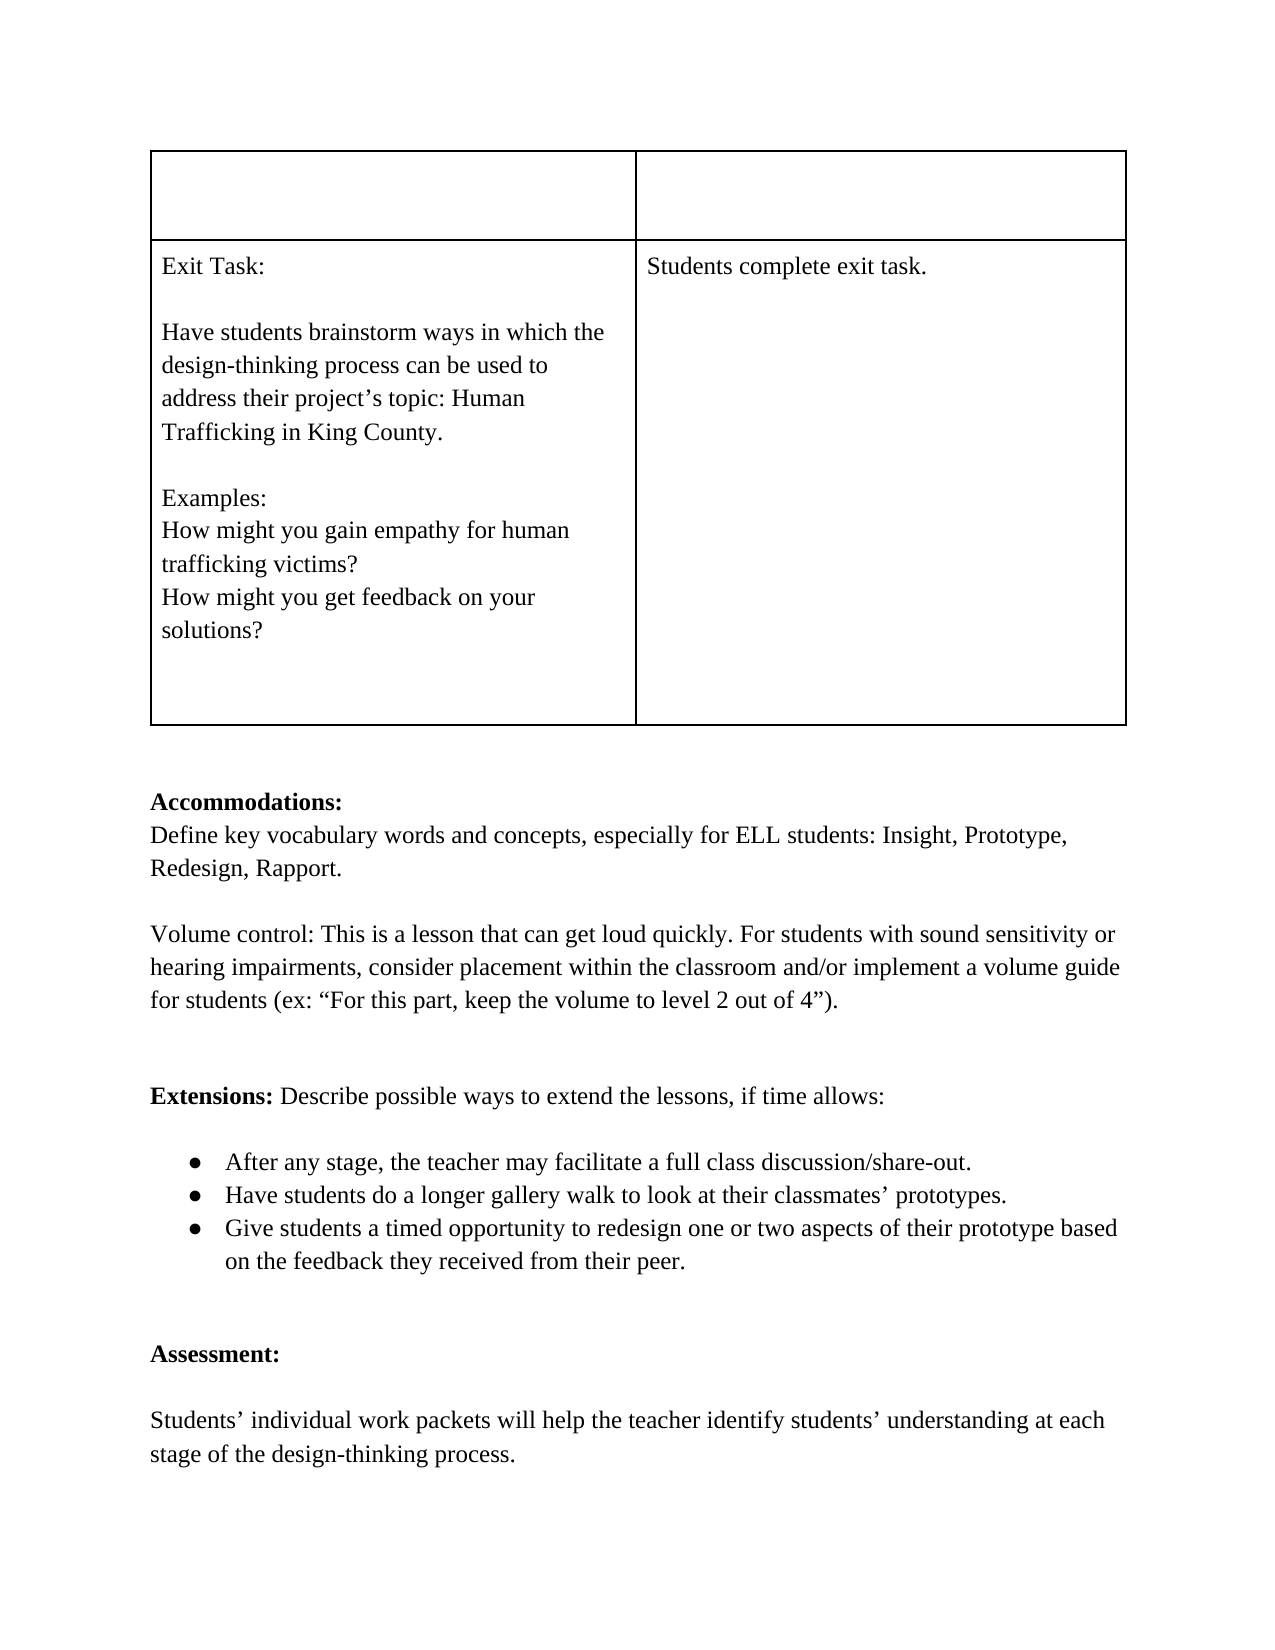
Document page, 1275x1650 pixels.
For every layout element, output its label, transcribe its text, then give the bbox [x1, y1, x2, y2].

list After any stage, the teacher may facilitate a full class discussion/share-out. [187, 1147, 1125, 1176]
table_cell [637, 152, 1125, 239]
text Assessment: [150, 1339, 1125, 1368]
table_cell Exit Task: Have students brainstorm ways in which the design-thinking process can be used to address their project’s topic: Human Trafficking in King County. Examples: How might you gain empathy for human trafficking victims? How might you get feedback on your solutions? [152, 241, 635, 724]
table_cell Students complete exit task. [637, 241, 1125, 724]
list Give students a timed opportunity to redesign one or two aspects of their prototype based on the feedback they received from their peer. [187, 1213, 1125, 1275]
text Volume control: This is a lesson that can get loud quickly. For students with sound sensitivity or hearing impairments, consider placement within the classroom and/or implement a volume guide for students (ex: “For this part, keep the volume to level 2 out of 4”). [150, 919, 1125, 1013]
text Define key vocabulary words and concepts, especially for ELL students: Insight, Prototype, Redesign, Rapport. [150, 820, 1125, 881]
list Have students do a longer gallery walk to look at their classmates’ prototypes. [187, 1180, 1125, 1209]
text Accommodations: [150, 787, 1125, 815]
text Students’ individual work packets will help the teacher identify students’ understanding at each stage of the design-thinking process. [150, 1406, 1125, 1467]
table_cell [152, 152, 635, 239]
text Extensions: Describe possible ways to extend the lessons, if time allows: [150, 1081, 1125, 1110]
